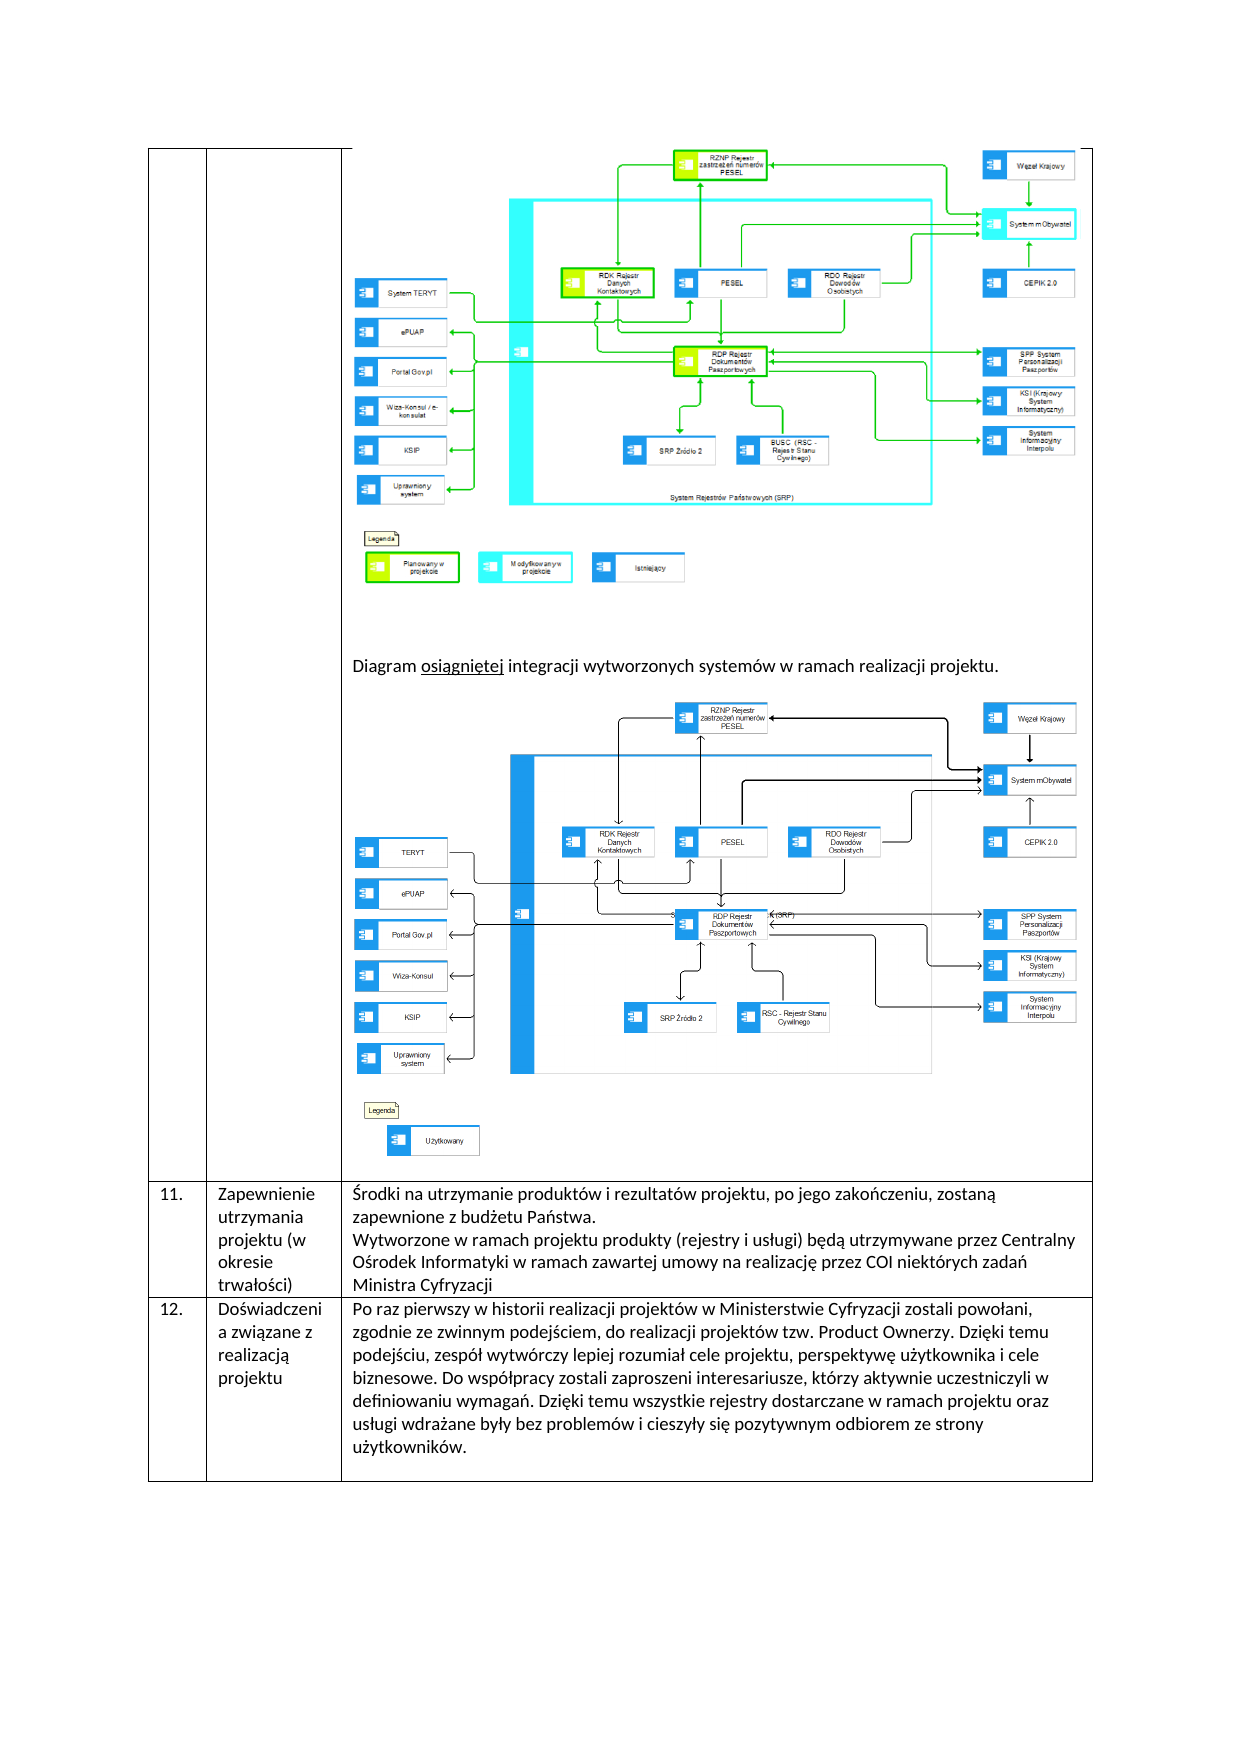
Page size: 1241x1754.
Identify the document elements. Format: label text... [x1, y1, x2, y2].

table_cell [149, 1182, 206, 1297]
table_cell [207, 149, 341, 1181]
table_cell [149, 149, 206, 1181]
table_cell Środki na utrzymanie produktów i rezultatów projektu, po jego zakończeniu, zostaną zapewnione z budżetu Państwa. Wytworzone w ramach projektu produkty (rejestry i usługi) będą utrzymywane przez Centralny Ośrodek Informatyki w ramach zawartej umowy na realizację przez COI niektórych zadań Ministra Cyfryzacji [342, 1182, 1092, 1297]
table_cell Zapewnienie utrzymania projektu (w okresie trwałości) [207, 1182, 341, 1297]
picture [352, 700, 1081, 1158]
table_cell Po raz pierwszy w historii realizacji projektów w Ministerstwie Cyfryzacji zostali powołani, zgodnie ze zwinnym podejściem, do realizacji projektów tzw. Product Ownerzy. Dzięki temu podejściu, zespół wytwórczy lepiej rozumiał cele projektu, perspektywę użytkownika i cele biznesowe. Do współpracy zostali zaproszeni interesariusze, którzy aktywnie uczestniczyli w definiowaniu wymagań. Dzięki temu wszystkie rejestry dostarczane w ramach projektu oraz usługi wdrażane były bez problemów i cieszyły się pozytywnym odbiorem ze strony użytkowników. [342, 1298, 1092, 1481]
picture [352, 148, 1081, 586]
table_cell [149, 1298, 206, 1481]
table_cell Doświadczenia związane z realizacją projektu [207, 1298, 341, 1481]
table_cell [342, 149, 1092, 1181]
